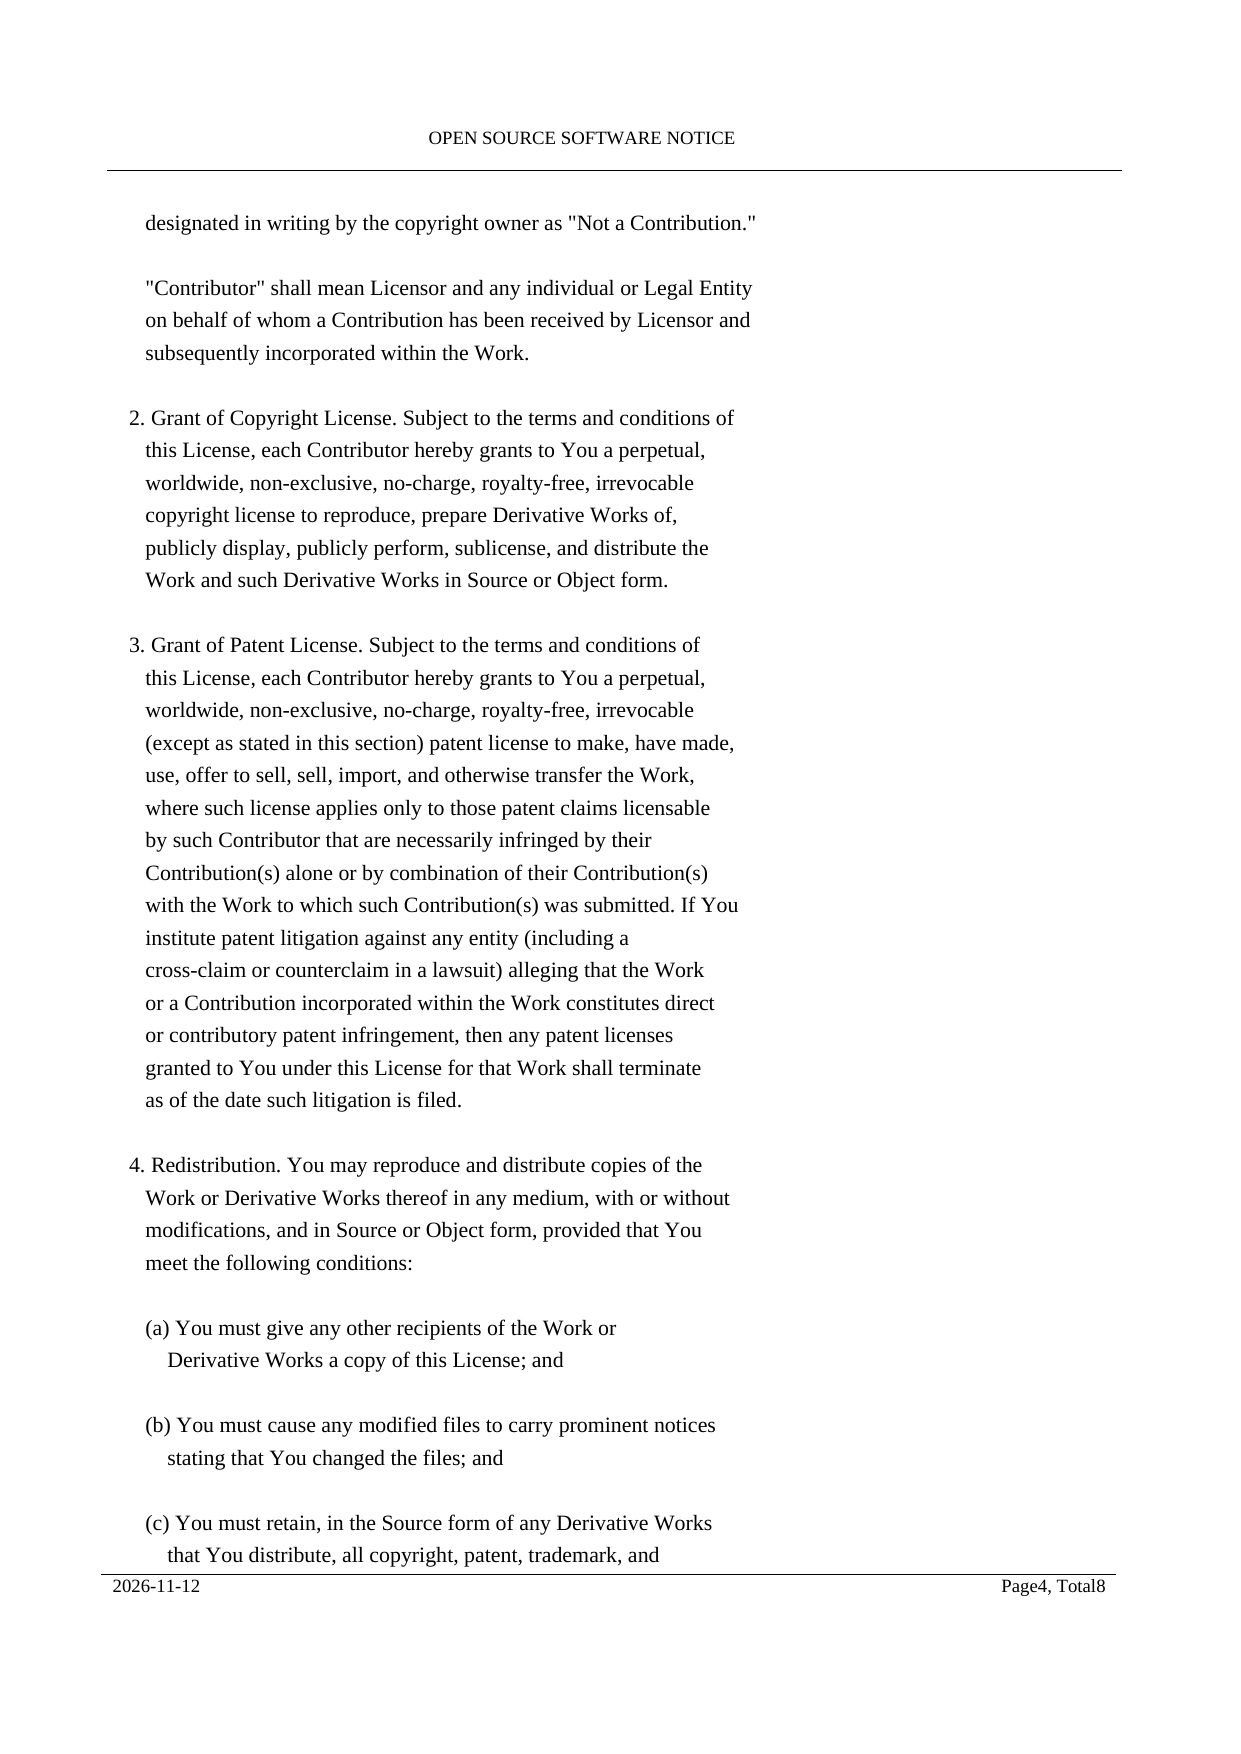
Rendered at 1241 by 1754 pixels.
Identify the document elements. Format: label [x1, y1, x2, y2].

text [112, 206, 1128, 1571]
